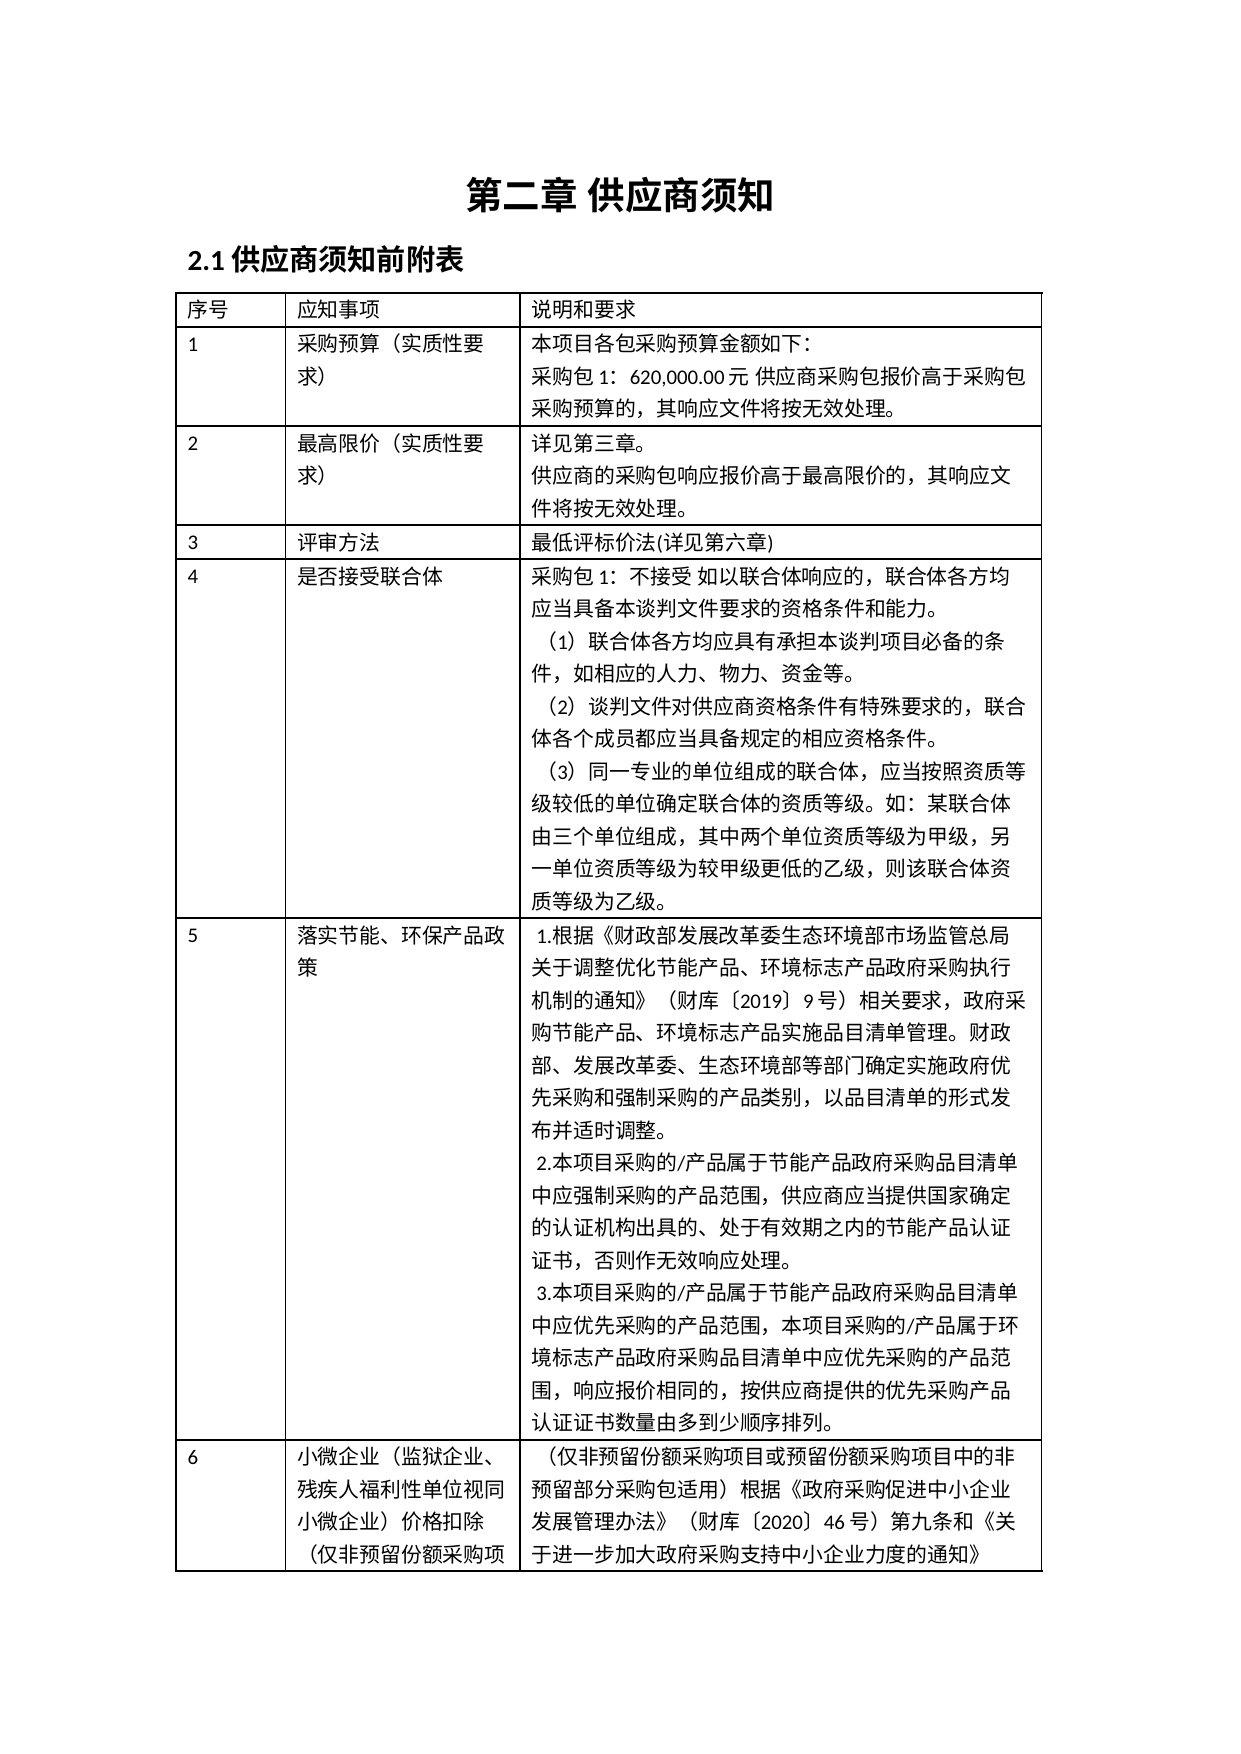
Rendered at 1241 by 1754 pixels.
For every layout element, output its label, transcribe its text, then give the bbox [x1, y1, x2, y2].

table_cell 采购包1：不接受 如以联合体响应的，联合体各方均应当具备本谈判文件要求的资格条件和能力。 （1）联合体各方均应具有承担本谈判项目必备的条件，如相应的人力、物力、资金等。 （2）谈判文件对供应商资格条件有特殊要求的，联合体各个成员都应当具备规定的相应资格条件。 （3）同一专业的单位组成的联合体，应当按照资质等级较低的单位确定联合体的资质等级。如：某联合体由三个单位组成，其中两个单位资质等级为甲级，另一单位资质等级为较甲级更低的乙级，则该联合体资质等级为乙级。 [521, 560, 1041, 917]
table_cell 4 [177, 560, 285, 917]
table_cell 1.根据《财政部发展改革委生态环境部市场监管总局关于调整优化节能产品、环境标志产品政府采购执行机制的通知》（财库〔2019〕9号）相关要求，政府采购节能产品、环境标志产品实施品目清单管理。财政部、发展改革委、生态环境部等部门确定实施政府优先采购和强制采购的产品类别，以品目清单的形式发布并适时调整。 2.本项目采购的/产品属于节能产品政府采购品目清单中应强制采购的产品范围，供应商应当提供国家确定的认证机构出具的、处于有效期之内的节能产品认证证书，否则作无效响应处理。 3.本项目采购的/产品属于节能产品政府采购品目清单中应优先采购的产品范围，本项目采购的/产品属于环境标志产品政府采购品目清单中应优先采购的产品范围，响应报价相同的，按供应商提供的优先采购产品认证证书数量由多到少顺序排列。 [521, 919, 1041, 1439]
table_cell 采购预算（实质性要求） [286, 328, 519, 425]
table_cell 2 [177, 427, 285, 524]
table_header 说明和要求 [521, 294, 1041, 326]
table_cell 3 [177, 526, 285, 558]
table_cell 是否接受联合体 [286, 560, 519, 917]
table_cell 最低评标价法(详见第六章) [521, 526, 1041, 558]
table_cell 本项目各包采购预算金额如下： 采购包1：620,000.00元 供应商采购包报价高于采购包采购预算的，其响应文件将按无效处理。 [521, 328, 1041, 425]
table_header 应知事项 [286, 294, 519, 326]
table_cell 最高限价（实质性要求） [286, 427, 519, 524]
table_cell 1 [177, 328, 285, 425]
table_cell 评审方法 [286, 526, 519, 558]
table_cell 5 [177, 919, 285, 1439]
table_header 序号 [177, 294, 285, 326]
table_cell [286, 1441, 519, 1570]
table_cell 详见第三章。 供应商的采购包响应报价高于最高限价的，其响应文件将按无效处理。 [521, 427, 1041, 524]
table_cell 6 [177, 1441, 285, 1570]
table_cell 落实节能、环保产品政策 [286, 919, 519, 1439]
text 第二章 供应商须知 [187, 162, 1053, 227]
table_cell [521, 1441, 1041, 1570]
text 2.1供应商须知前附表 [187, 227, 1053, 292]
